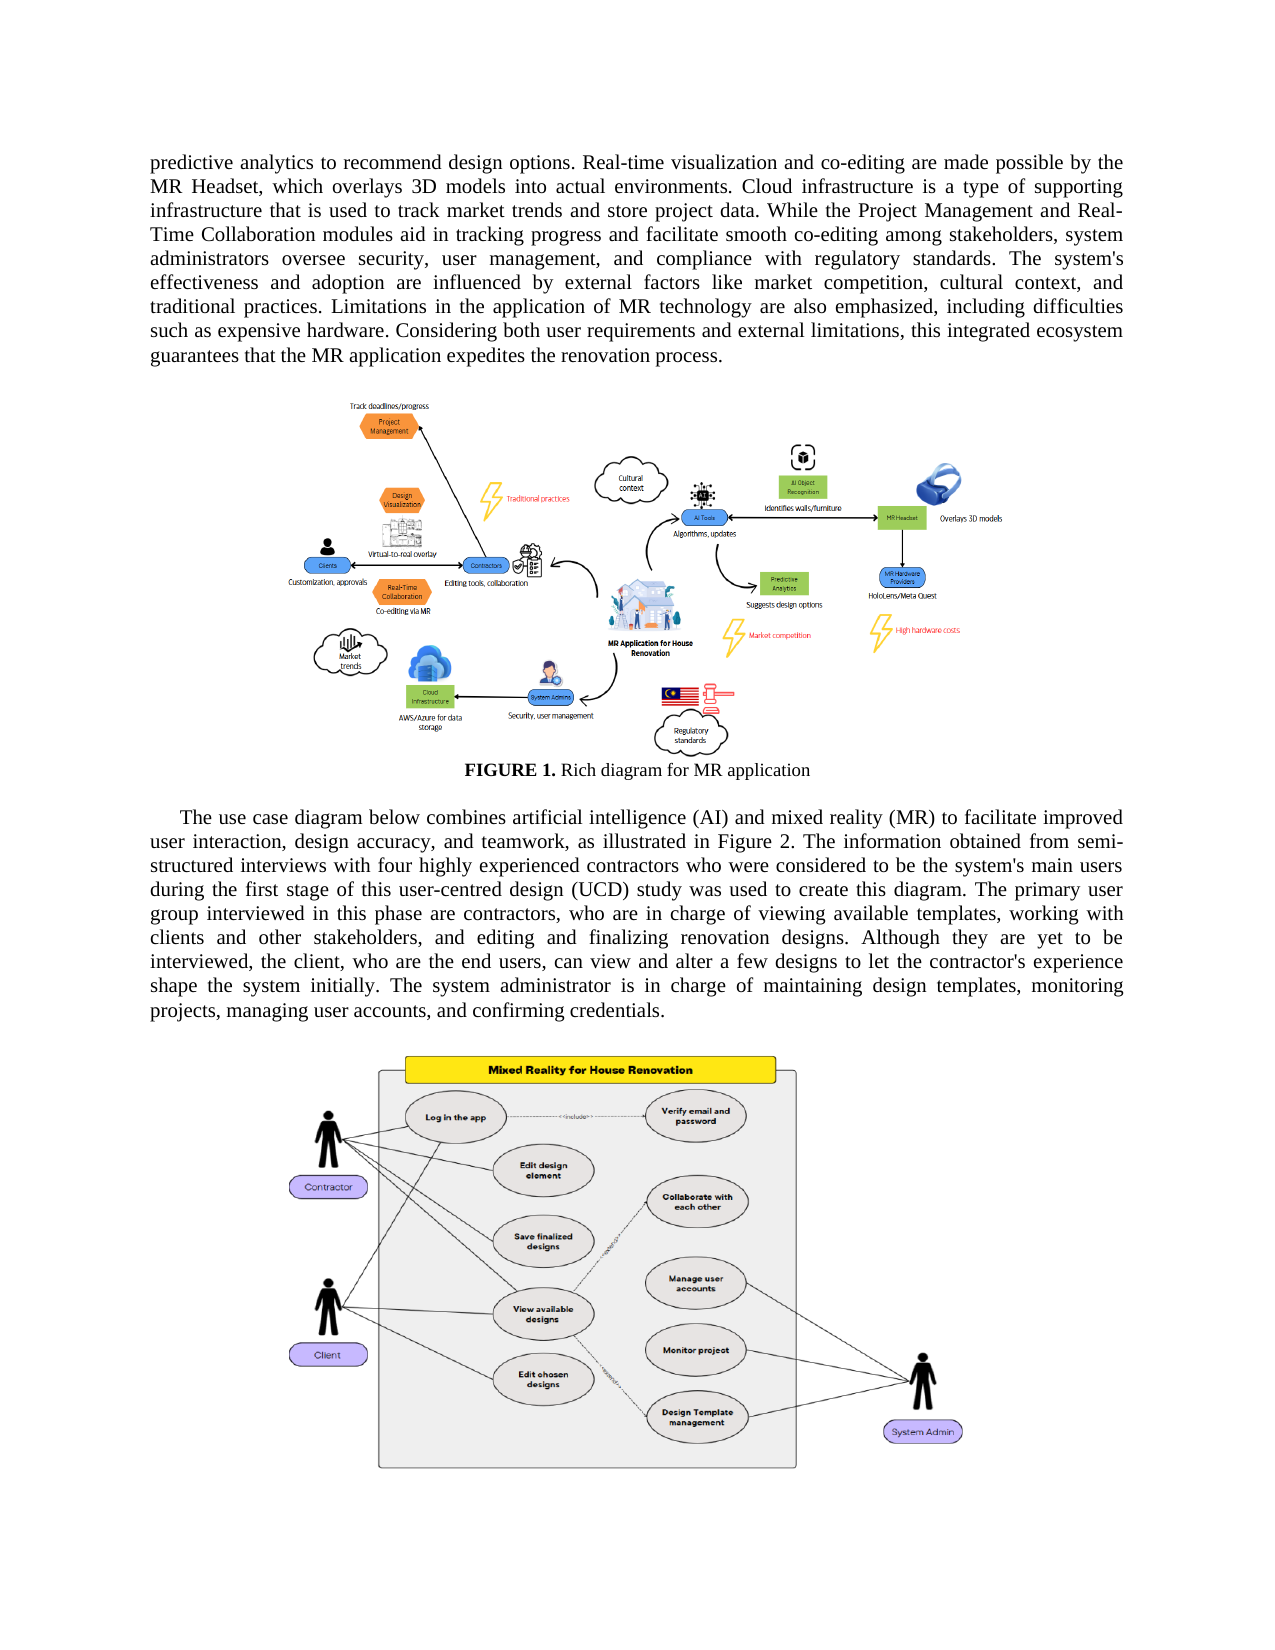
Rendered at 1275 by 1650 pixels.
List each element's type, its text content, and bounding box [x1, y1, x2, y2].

text FIGURE 1. Rich diagram for MR application [150, 759, 1125, 781]
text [150, 150, 1125, 367]
picture [289, 1045, 986, 1479]
text The use case diagram below combines artificial intelligence (AI) and mixed reality (MR) to facilitate improved user interaction, design accuracy, and teamwork, as illustrated in Figure 2. The information obtained from semi-structured interviews with four highly experienced contractors who were considered to be the system's main users during the first stage of this user-centred design (UCD) study was used to create this diagram. The primary user group interviewed in this phase are contractors, who are in charge of viewing available templates, working with clients and other stakeholders, and editing and finalizing renovation designs. Although they are yet to be interviewed, the client, who are the end users, can view and alter a few designs to let the contractor's experience shape the system initially. The system administrator is in charge of maintaining design templates, monitoring projects, managing user accounts, and confirming credentials. [150, 805, 1125, 1022]
picture [285, 390, 1019, 760]
